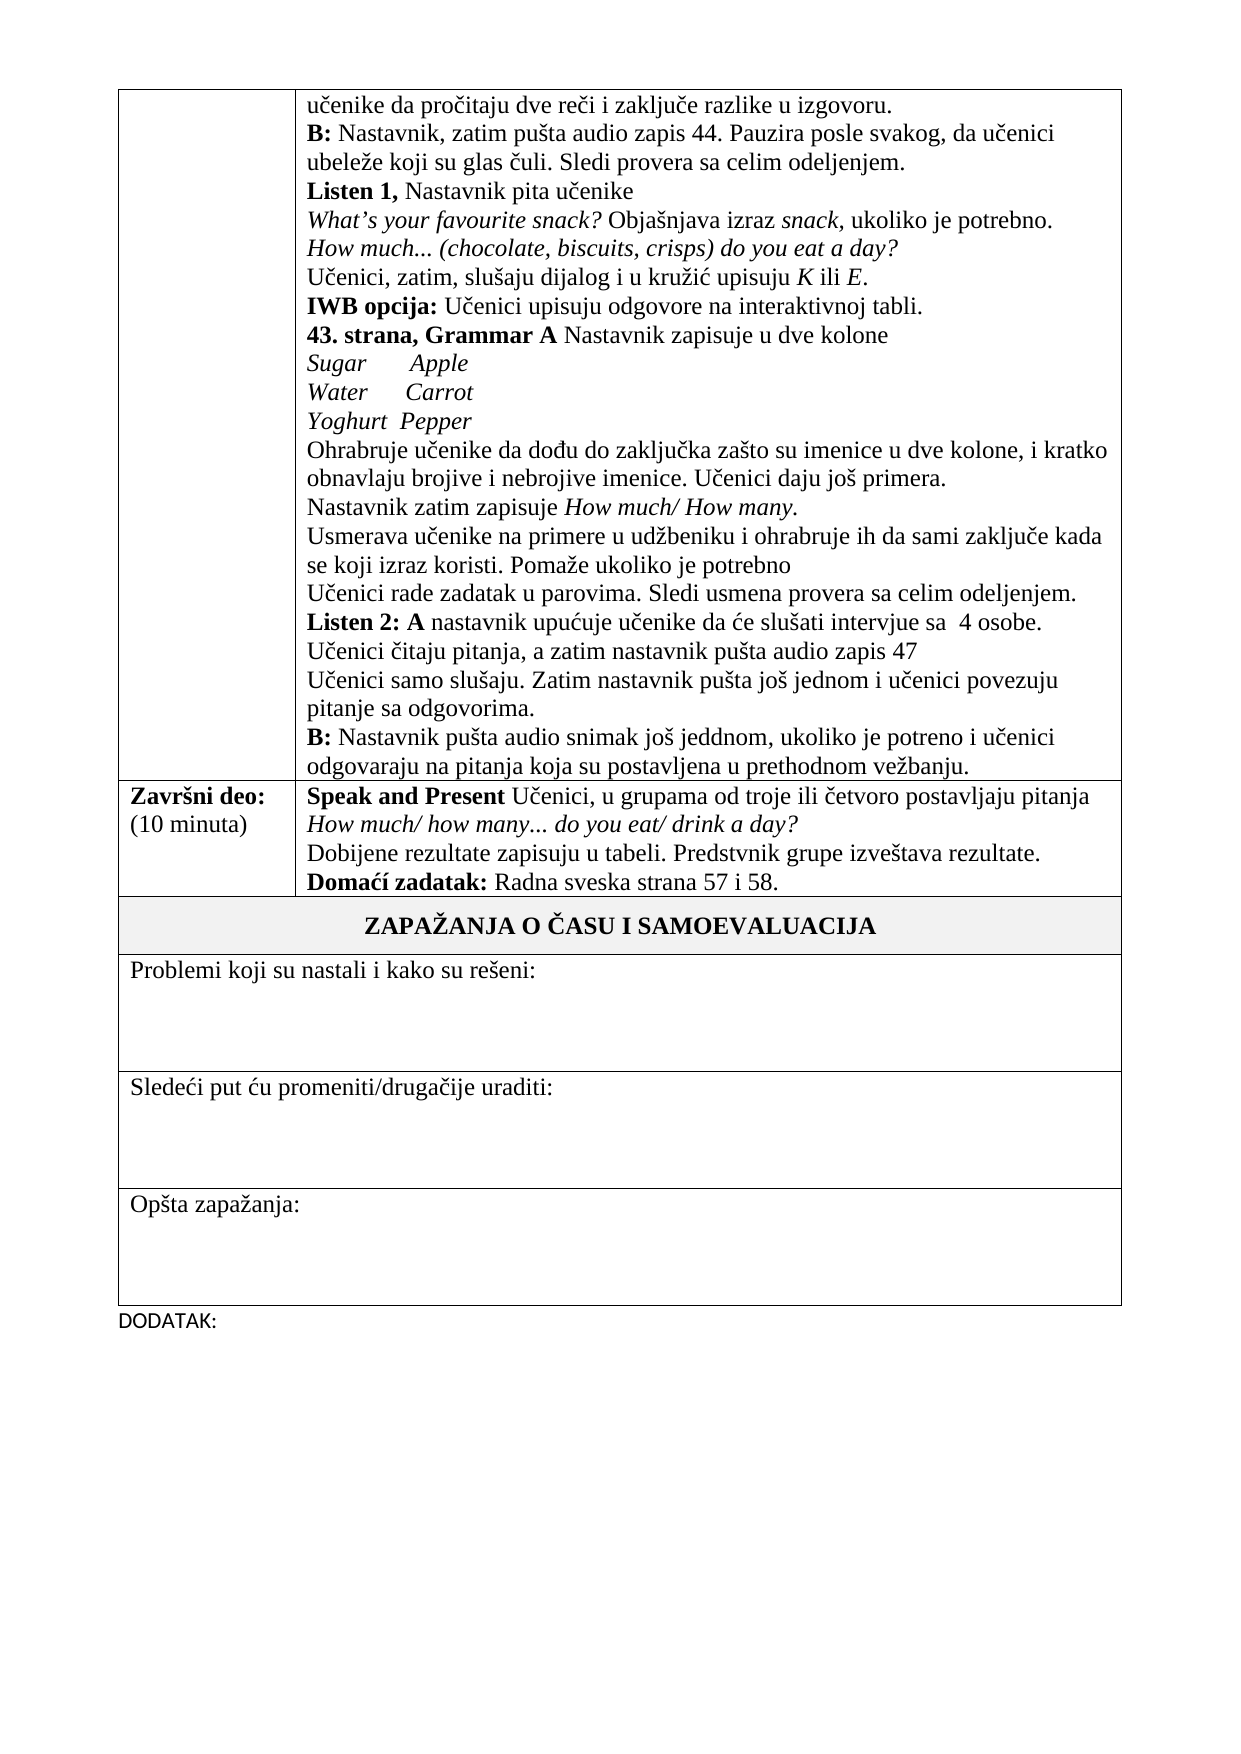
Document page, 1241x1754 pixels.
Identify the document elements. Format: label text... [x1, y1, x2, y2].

table_cell Sledeći put ću promeniti/drugačije uraditi: [119, 1072, 1121, 1188]
table_cell ZAPAŽANJA O ČASU I SAMOEVALUACIJA [119, 897, 1121, 954]
table_cell Speak and Present Učenici, u grupama od troje ili četvoro postavljaju pitanja How much/ how many... do you eat/ drink a day? Dobijene rezultate zapisuju u tabeli. Predstvnik grupe izveštava rezultate. Domaćí zadatak: Radna sveska strana 57 i 58. [296, 781, 1121, 896]
text DODATAK: [118, 1306, 1122, 1334]
table_cell Opšta zapažanja: [119, 1189, 1121, 1305]
table_cell Završni deo: (10 minuta) [119, 781, 295, 896]
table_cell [296, 90, 1121, 780]
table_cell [119, 90, 295, 780]
table_cell Problemi koji su nastali i kako su rešeni: [119, 955, 1121, 1071]
